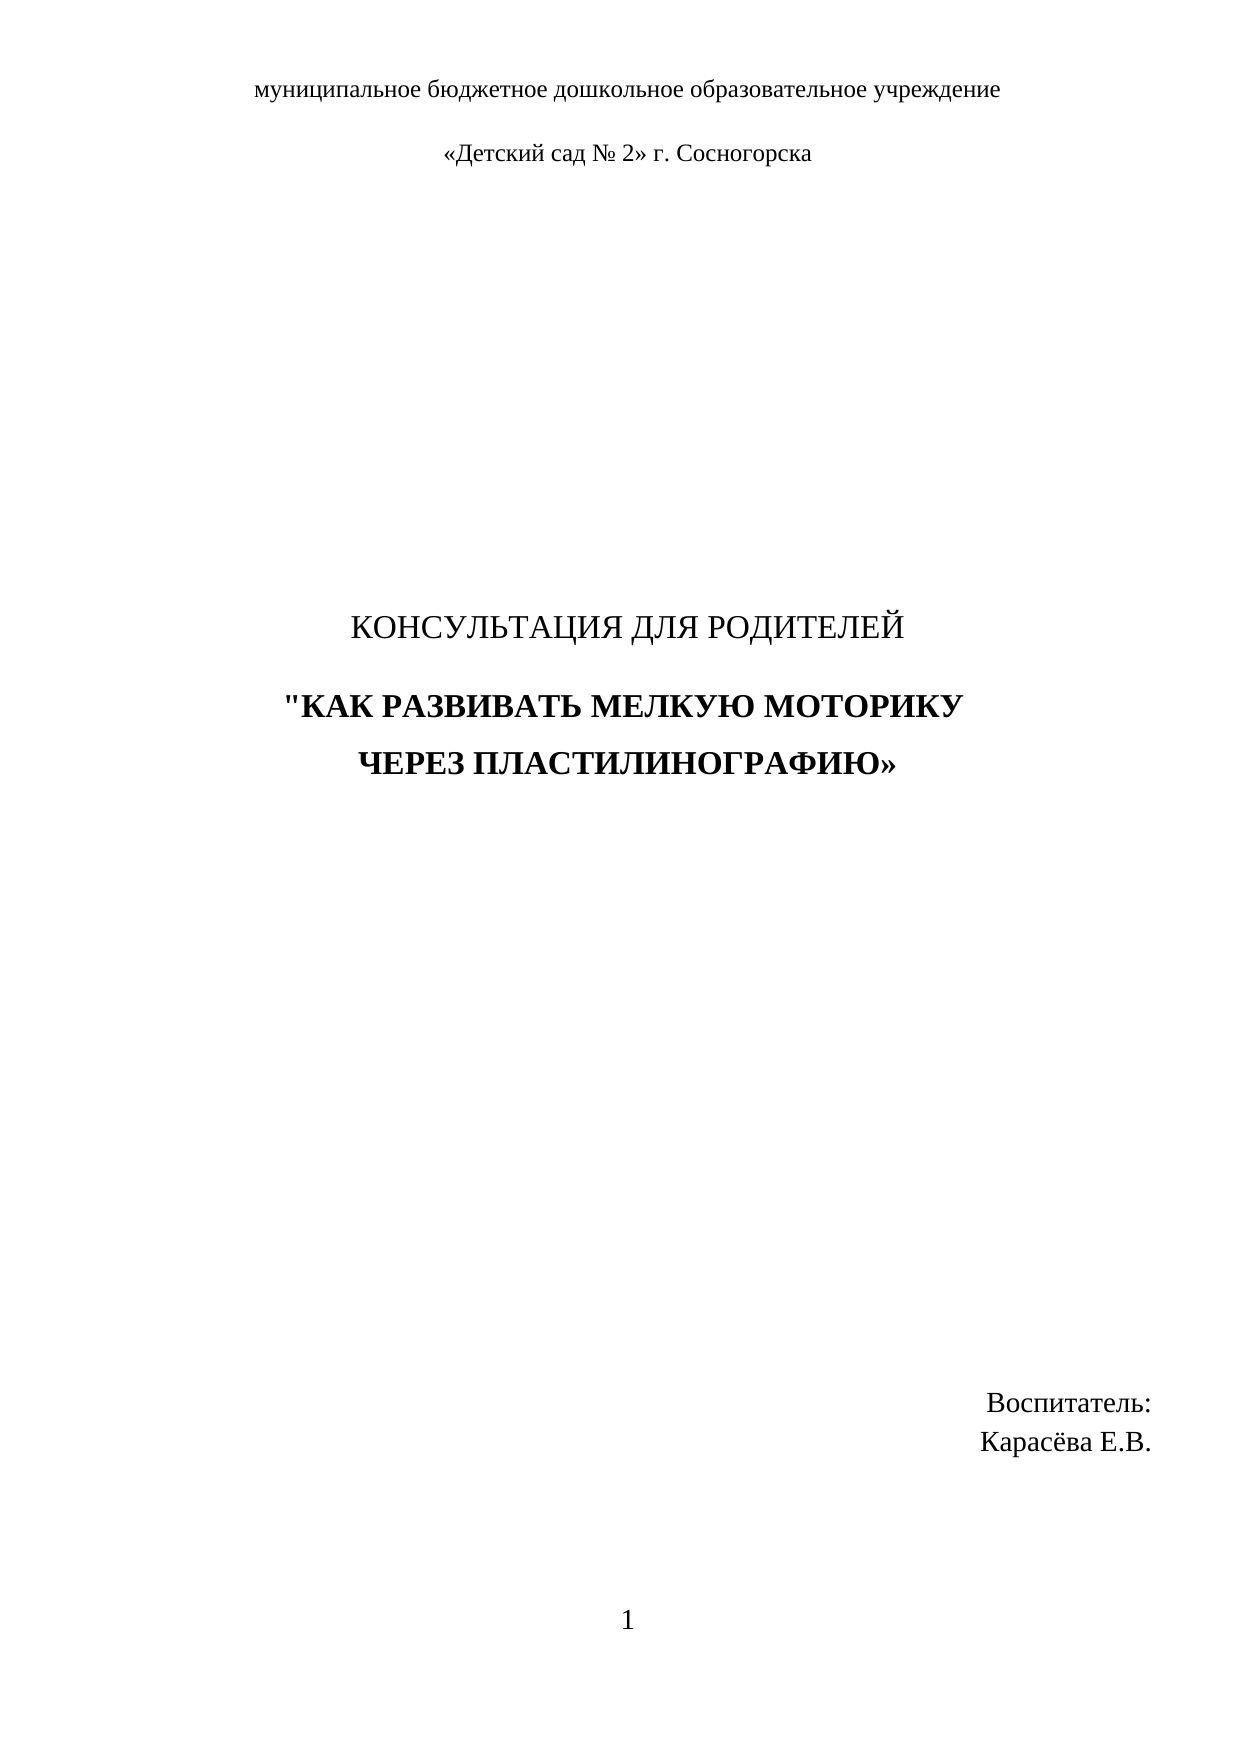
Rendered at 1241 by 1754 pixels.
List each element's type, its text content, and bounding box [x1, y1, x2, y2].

text «Детский сад № 2» г. Сосногорска [103, 138, 1152, 167]
text Воспитатель: Карасёва Е.В. [103, 1386, 1152, 1458]
text муниципальное бюджетное дошкольное образовательное учреждение [103, 74, 1152, 103]
text 1 [103, 1602, 1152, 1636]
text КОНСУЛЬТАЦИЯ ДЛЯ РОДИТЕЛЕЙ [103, 608, 1152, 646]
text "КАК РАЗВИВАТЬ МЕЛКУЮ МОТОРИКУ ЧЕРЕЗ ПЛАСТИЛИНОГРАФИЮ» [103, 686, 1152, 782]
